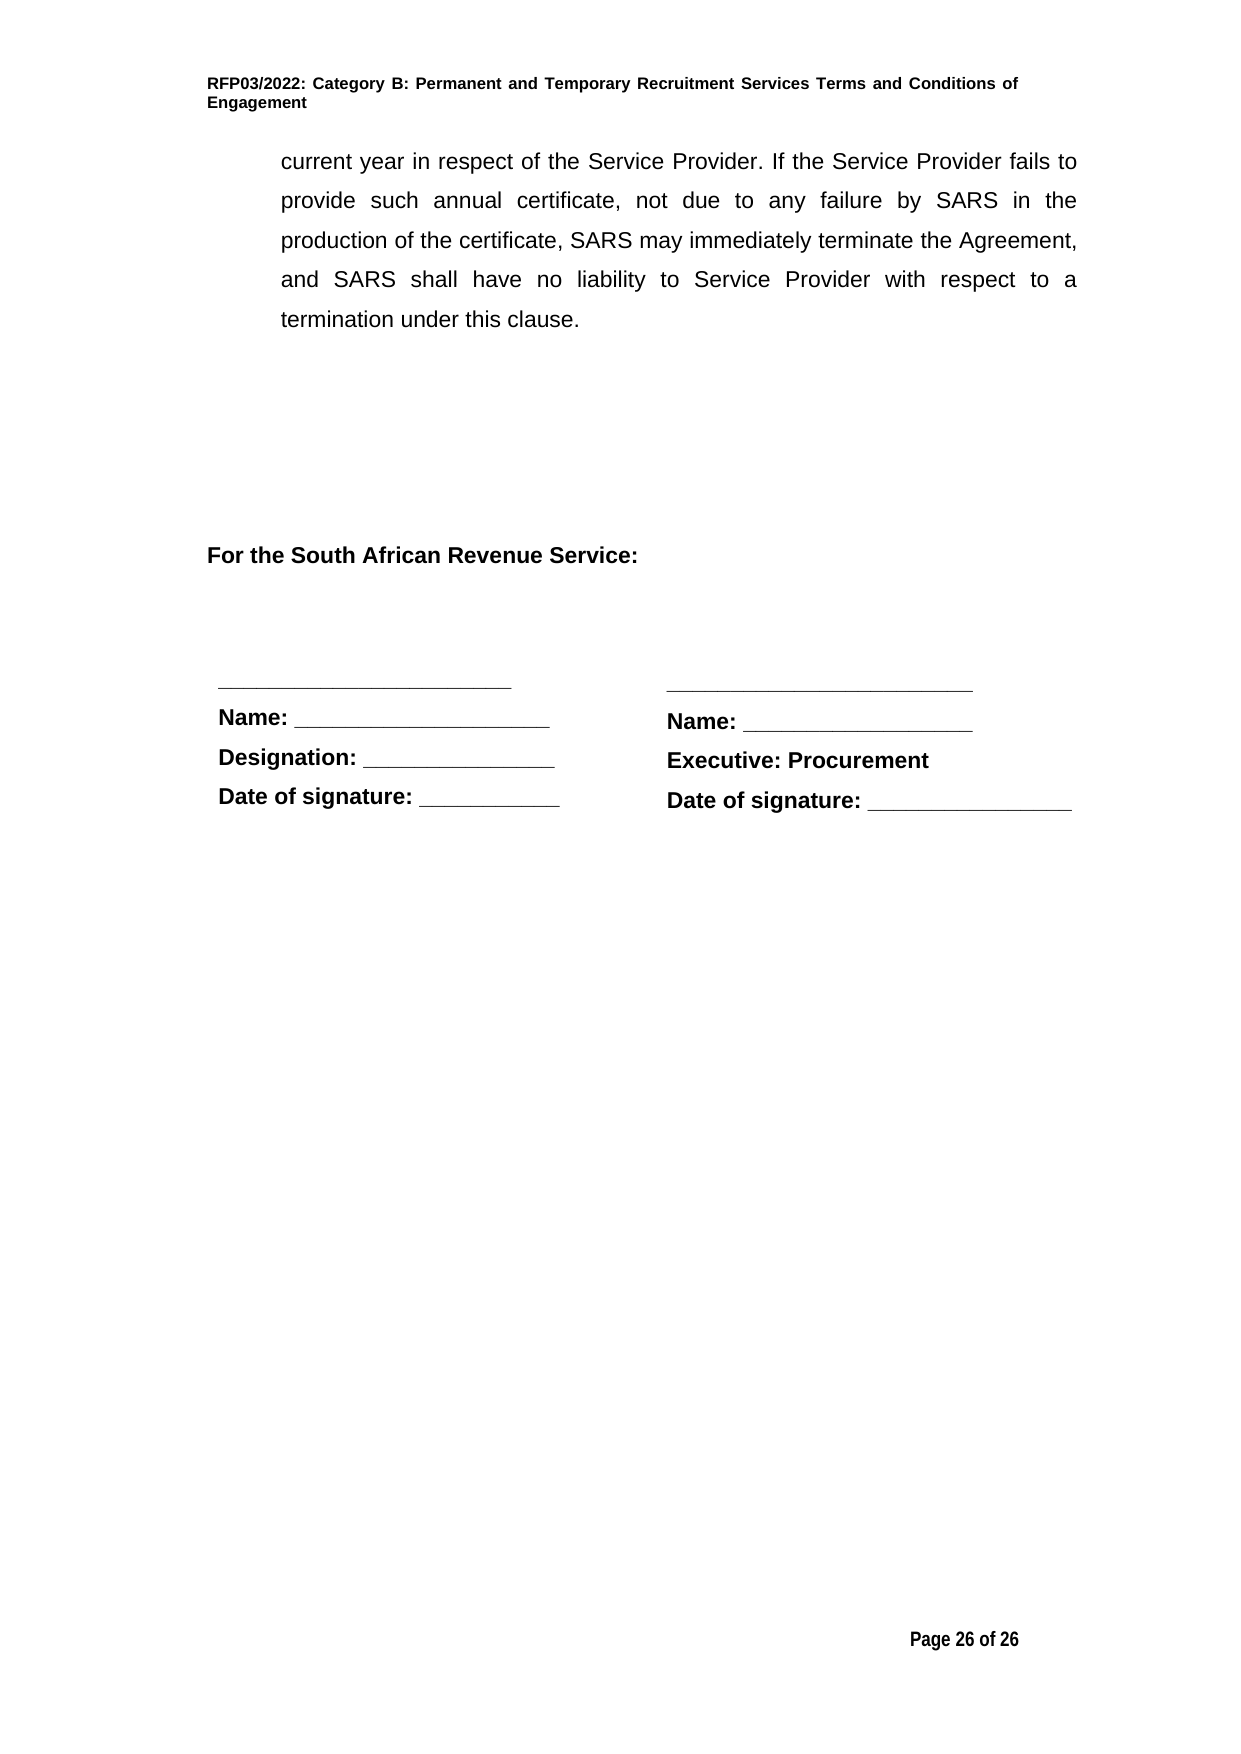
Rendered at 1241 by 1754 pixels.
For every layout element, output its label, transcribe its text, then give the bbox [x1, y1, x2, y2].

table_header ________________________ Name: __________________ Executive: Procurement Date of signature: ________________ [655, 625, 1104, 866]
table_header _______________________ Name: ____________________ Designation: _______________ Date of signature: ___________ [207, 625, 655, 866]
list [207, 148, 1078, 332]
text For the South African Revenue Service: [207, 542, 1019, 569]
